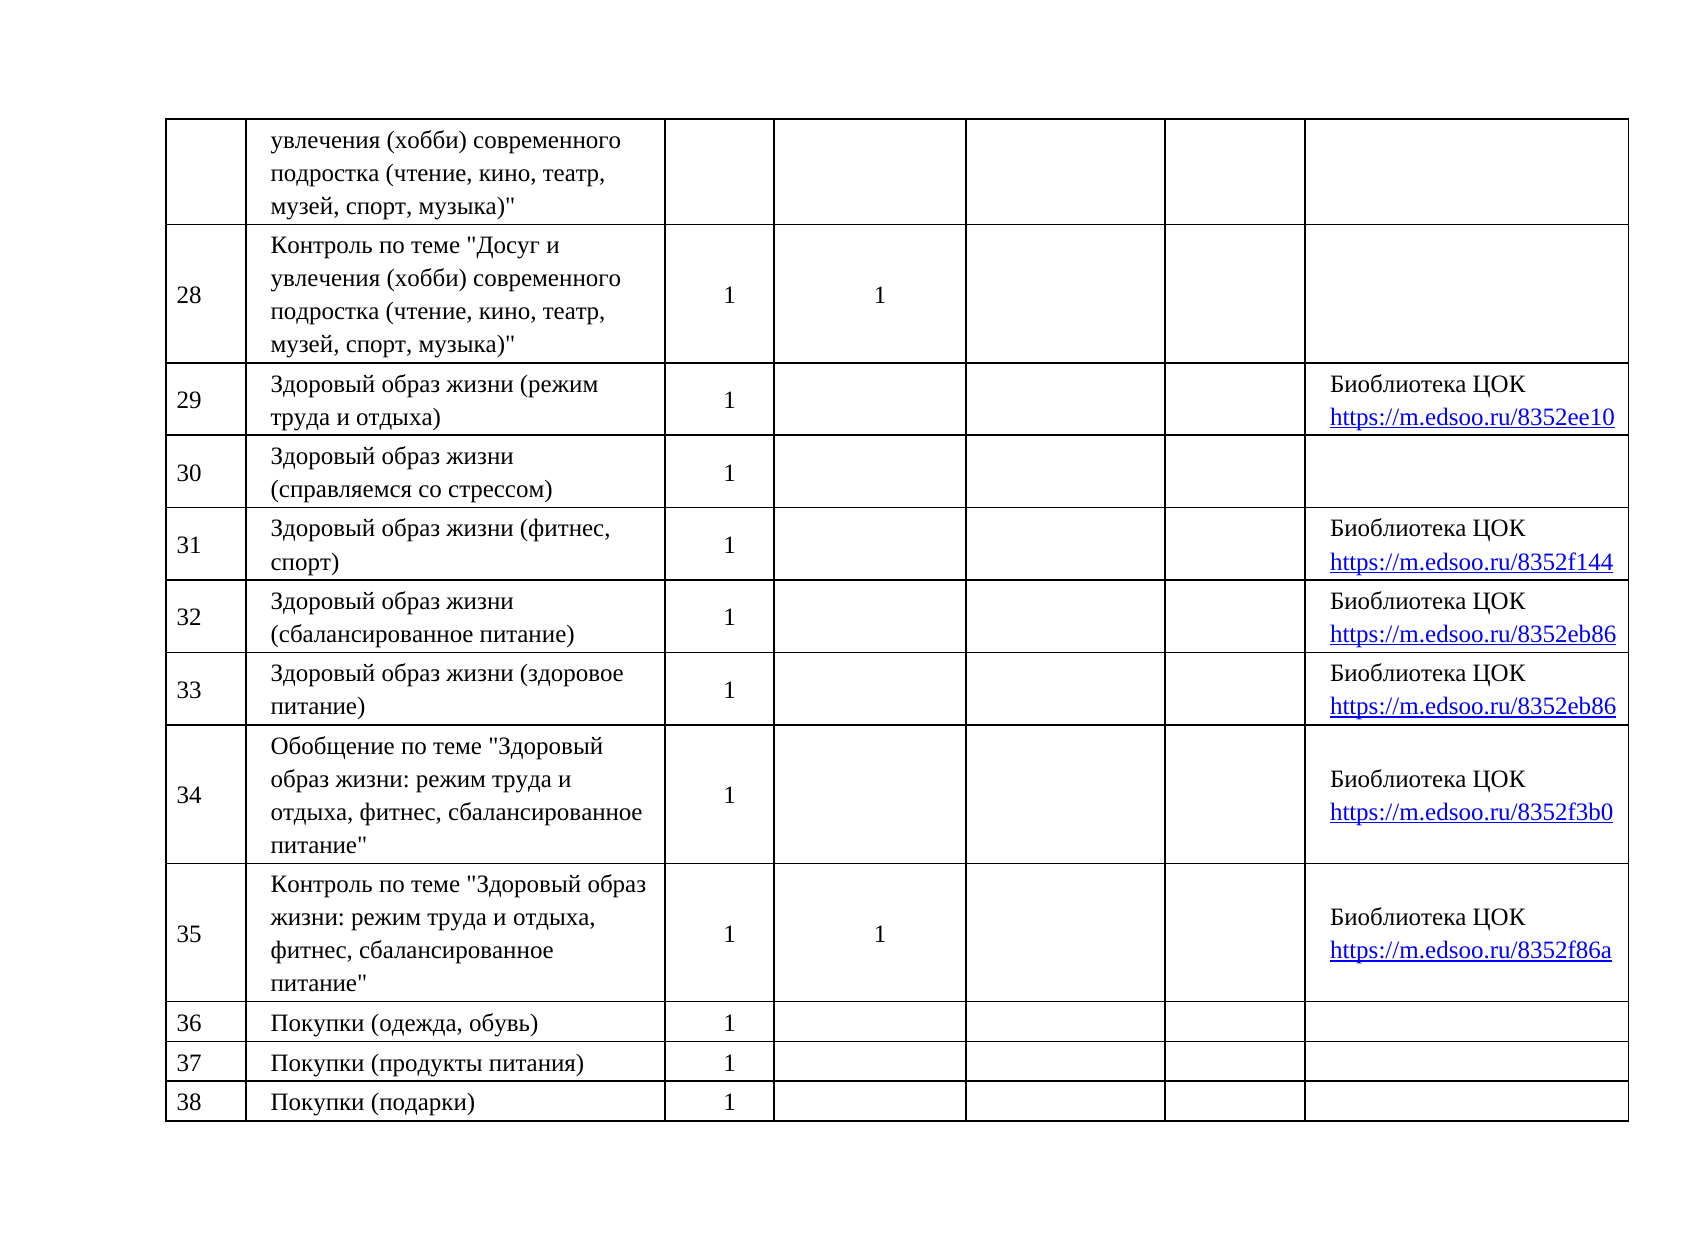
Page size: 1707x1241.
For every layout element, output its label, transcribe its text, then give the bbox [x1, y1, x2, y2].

table_cell [1166, 120, 1304, 223]
table_cell [775, 120, 965, 223]
table_cell [1306, 1082, 1628, 1120]
table_cell Биоблиотека ЦОК https://m.edsoo.ru/8352eb86 [1306, 653, 1628, 724]
table_cell [967, 120, 1164, 223]
table_cell 31 [167, 508, 245, 579]
table_cell [775, 653, 965, 724]
table_cell 30 [167, 436, 245, 507]
table_cell 35 [167, 864, 245, 1001]
table_cell [967, 1002, 1164, 1041]
table_cell [1166, 1002, 1304, 1041]
table_cell Контроль по теме "Здоровый образ жизни: режим труда и отдыха, фитнес, сбалансированное питание" [247, 864, 664, 1001]
table_cell 1 [666, 1002, 773, 1041]
table_cell [967, 726, 1164, 862]
table_cell Биоблиотека ЦОК https://m.edsoo.ru/8352f3b0 [1306, 726, 1628, 862]
table_cell Биоблиотека ЦОК https://m.edsoo.ru/8352ee10 [1306, 364, 1628, 434]
table_cell [967, 1042, 1164, 1080]
table_cell [1166, 225, 1304, 362]
table_cell [967, 1082, 1164, 1120]
table_cell Здоровый образ жизни (сбалансированное питание) [247, 581, 664, 652]
table_cell [1166, 726, 1304, 862]
table_cell 1 [666, 581, 773, 652]
table_cell [775, 508, 965, 579]
table_cell Здоровый образ жизни (справляемся со стрессом) [247, 436, 664, 507]
table_cell Здоровый образ жизни (фитнес, спорт) [247, 508, 664, 579]
table_cell [967, 508, 1164, 579]
table_cell [775, 1082, 965, 1120]
table_cell 1 [666, 120, 773, 223]
table_cell Обобщение по теме "Здоровый образ жизни: режим труда и отдыха, фитнес, сбалансированное питание" [247, 726, 664, 862]
table_cell [775, 1002, 965, 1041]
table_cell 1 [666, 364, 773, 434]
table_cell [1166, 1082, 1304, 1120]
table_cell [775, 581, 965, 652]
table_cell Покупки (одежда, обувь) [247, 1002, 664, 1041]
table_cell 1 [666, 225, 773, 362]
table_cell [967, 653, 1164, 724]
table_cell 1 [666, 1042, 773, 1080]
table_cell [247, 120, 664, 223]
table_cell Биоблиотека ЦОК https://m.edsoo.ru/8352eb86 [1306, 581, 1628, 652]
table_cell [1166, 653, 1304, 724]
table_cell [775, 726, 965, 862]
table_cell [1166, 864, 1304, 1001]
table_cell [967, 364, 1164, 434]
table_cell [1166, 508, 1304, 579]
table_cell 32 [167, 581, 245, 652]
table_cell [1166, 581, 1304, 652]
table_cell 1 [666, 864, 773, 1001]
table_cell 1 [666, 726, 773, 862]
table_cell [1166, 1042, 1304, 1080]
table_cell [775, 364, 965, 434]
table_cell [1166, 364, 1304, 434]
table_cell Контроль по теме "Досуг и увлечения (хобби) современного подростка (чтение, кино, театр, музей, спорт, музыка)" [247, 225, 664, 362]
table_cell 38 [167, 1082, 245, 1120]
table_cell 27 [167, 120, 245, 223]
table_cell Биоблиотека ЦОК https://m.edsoo.ru/8352f144 [1306, 508, 1628, 579]
table_cell [775, 436, 965, 507]
table_cell [1306, 1002, 1628, 1041]
table_cell 36 [167, 1002, 245, 1041]
table_cell 1 [666, 1082, 773, 1120]
table_cell Биоблиотека ЦОК https://m.edsoo.ru/8352f86a [1306, 864, 1628, 1001]
table_cell Покупки (продукты питания) [247, 1042, 664, 1080]
table_cell [1166, 436, 1304, 507]
table_cell 29 [167, 364, 245, 434]
table_cell 1 [666, 436, 773, 507]
table_cell 37 [167, 1042, 245, 1080]
table_cell 1 [666, 508, 773, 579]
table_cell [967, 581, 1164, 652]
table_cell [967, 436, 1164, 507]
table_cell Покупки (подарки) [247, 1082, 664, 1120]
table_cell Здоровый образ жизни (здоровое питание) [247, 653, 664, 724]
table_cell 1 [666, 653, 773, 724]
table_cell [1306, 225, 1628, 362]
table_cell [1306, 120, 1628, 223]
table_cell [1306, 1042, 1628, 1080]
table_cell 1 [775, 225, 965, 362]
table_cell Здоровый образ жизни (режим труда и отдыха) [247, 364, 664, 434]
table_cell [775, 1042, 965, 1080]
table_cell [967, 225, 1164, 362]
table_cell [1306, 436, 1628, 507]
table_cell 1 [775, 864, 965, 1001]
table_cell [967, 864, 1164, 1001]
table_cell 34 [167, 726, 245, 862]
table_cell 33 [167, 653, 245, 724]
table_cell 28 [167, 225, 245, 362]
